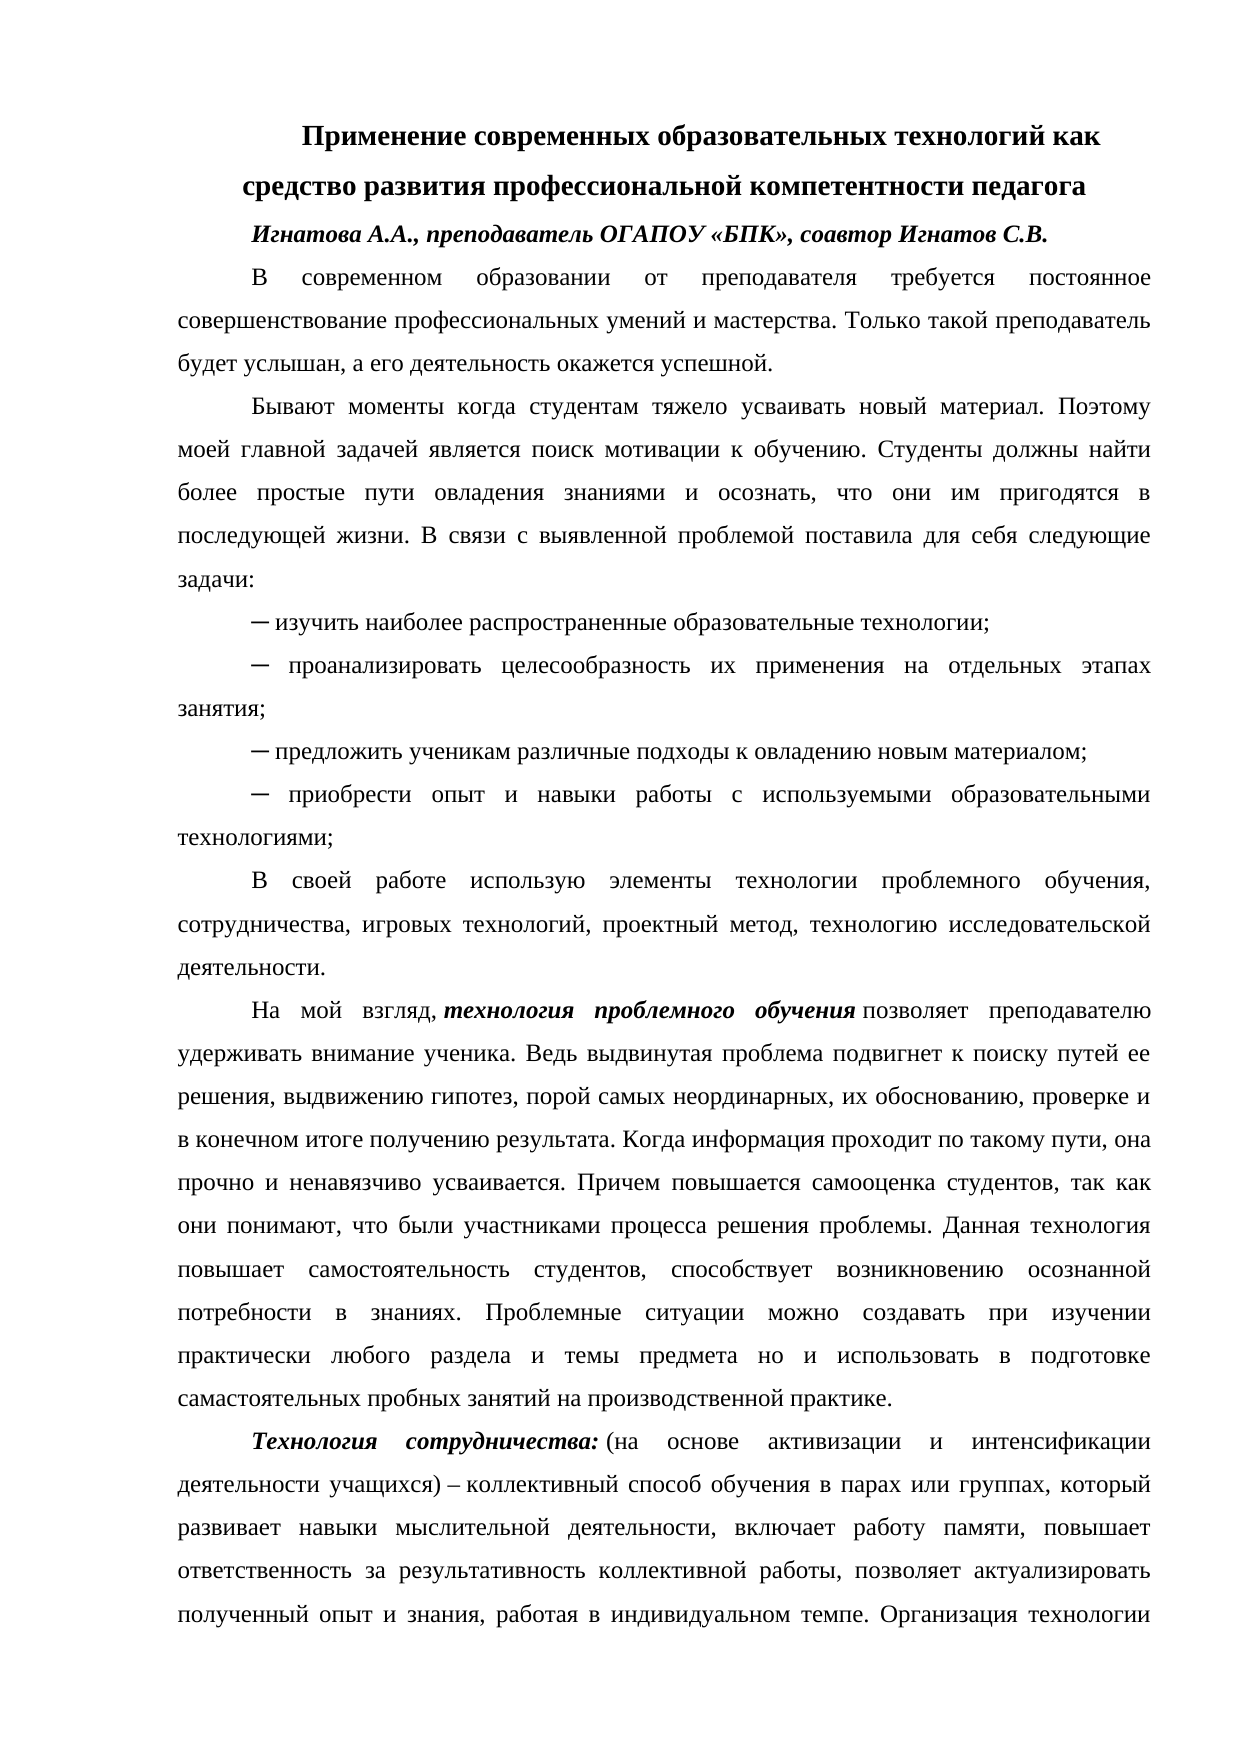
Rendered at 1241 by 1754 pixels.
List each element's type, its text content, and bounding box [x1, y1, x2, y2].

text Игнатова А.А., преподаватель ОГАПОУ «БПК», соавтор Игнатов С.В. [177, 219, 1152, 247]
text ─ изучить наиболее распространенные образовательные технологии; [177, 607, 1152, 636]
text Применение современных образовательных технологий как средство развития профессиональной компетентности педагога [177, 118, 1152, 202]
text ─ предложить ученикам различные подходы к овладению новым материалом; [177, 736, 1152, 765]
text ─ приобрести опыт и навыки работы с используемыми образовательными технологиями; [177, 779, 1152, 851]
text В современном образовании от преподавателя требуется постоянное совершенствование профессиональных умений и мастерства. Только такой преподаватель будет услышан, а его деятельность окажется успешной. [177, 262, 1152, 377]
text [177, 1426, 1152, 1627]
text На мой взгляд, технология проблемного обучения позволяет преподавателю удерживать внимание ученика. Ведь выдвинутая проблема подвигнет к поиску путей ее решения, выдвижению гипотез, порой самых неординарных, их обоснованию, проверке и в конечном итоге получению результата. Когда информация проходит по такому пути, она прочно и ненавязчиво усваивается. Причем повышается самооценка студентов, так как они понимают, что были участниками процесса решения проблемы. Данная технология повышает самостоятельность студентов, способствует возникновению осознанной потребности в знаниях. Проблемные ситуации можно создавать при изучении практически любого раздела и темы предмета но и использовать в подготовке самастоятельных пробных занятий на производственной практике. [177, 995, 1152, 1412]
text В своей работе использую элементы технологии проблемного обучения, сотрудничества, игровых технологий, проектный метод, технологию исследовательской деятельности. [177, 866, 1152, 981]
text Бывают моменты когда студентам тяжело усваивать новый материал. Поэтому моей главной задачей является поиск мотивации к обучению. Студенты должны найти более простые пути овладения знаниями и осознать, что они им пригодятся в последующей жизни. В связи с выявленной проблемой поставила для себя следующие задачи: [177, 391, 1152, 592]
text ─ проанализировать целесообразность их применения на отдельных этапах занятия; [177, 650, 1152, 722]
